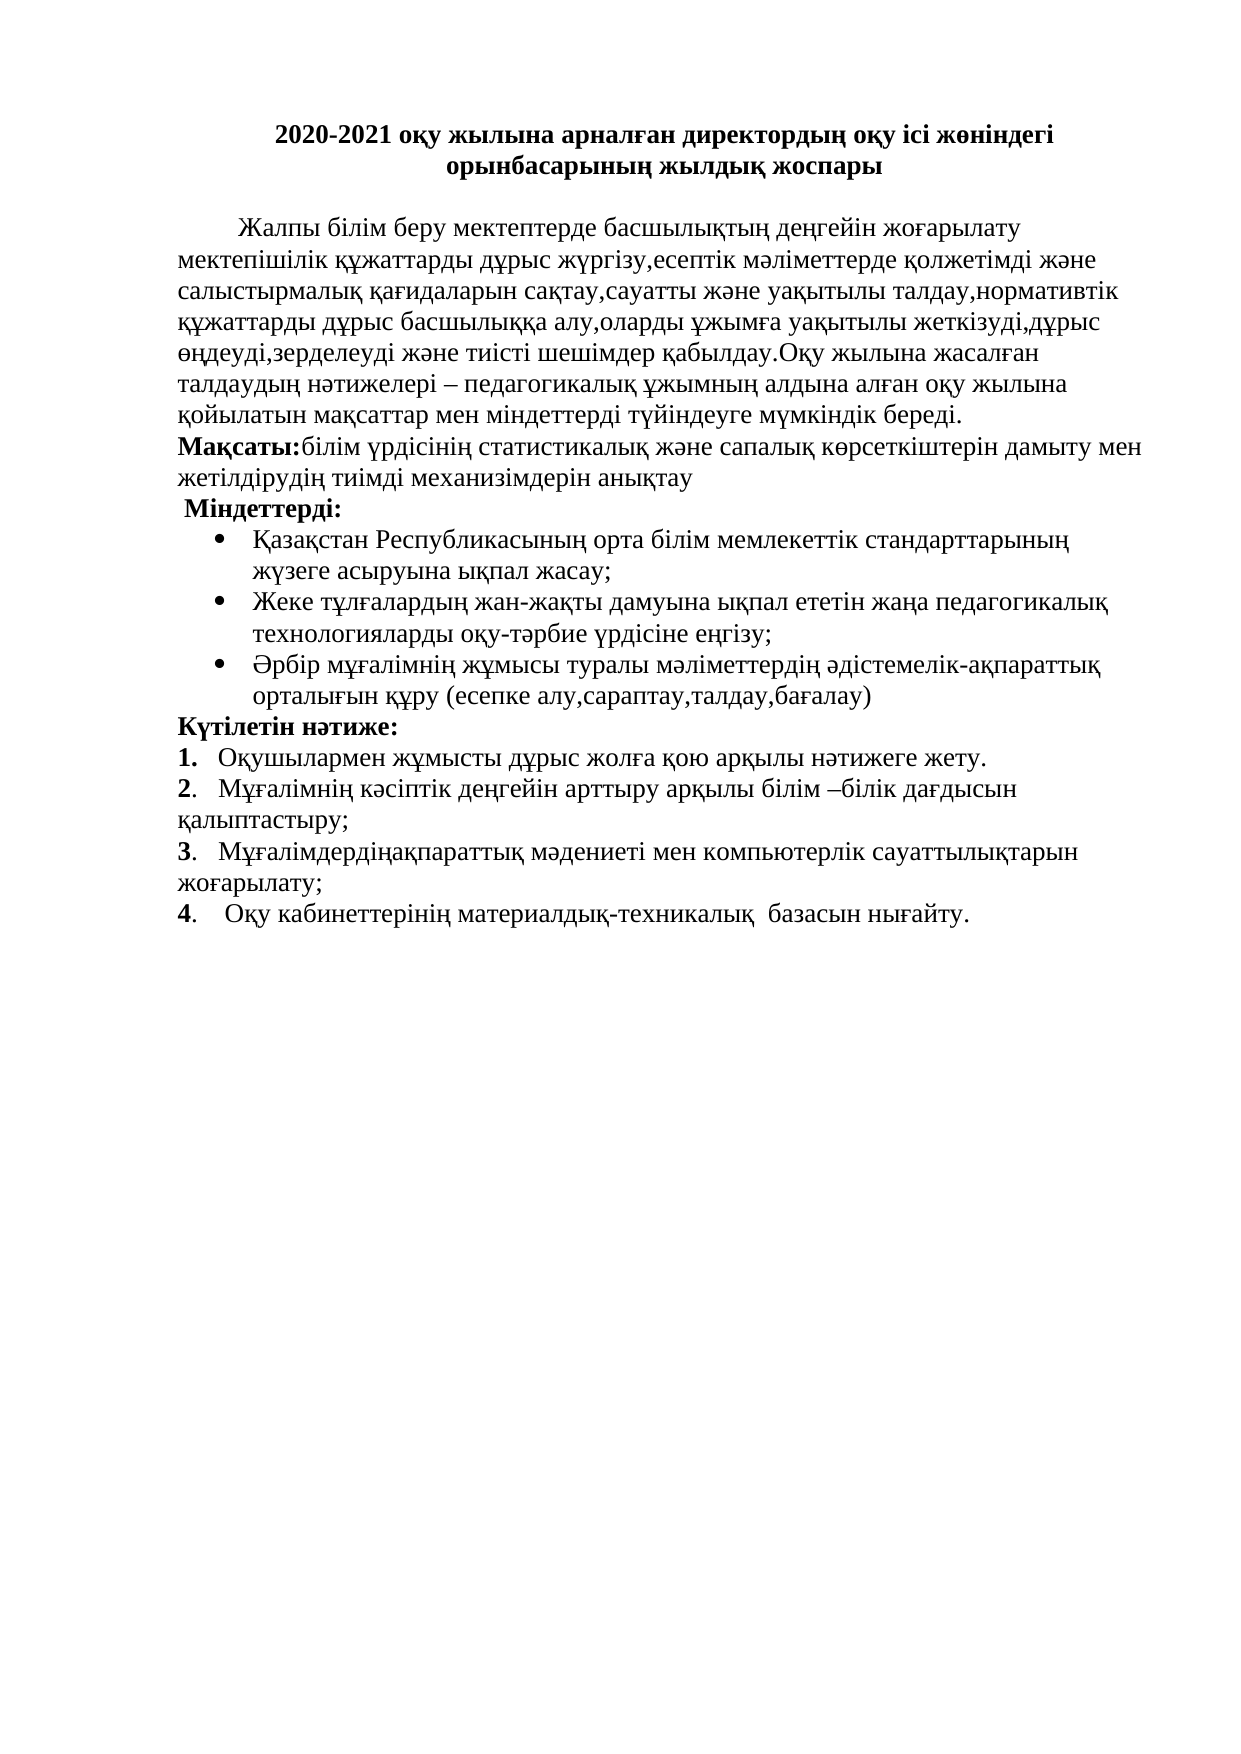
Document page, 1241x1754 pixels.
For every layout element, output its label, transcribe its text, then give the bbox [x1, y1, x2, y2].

text 1. Оқушылармен жұмысты дұрыс жолға қою арқылы нәтижеге жету. [177, 741, 1152, 772]
text Міндеттерді: [177, 492, 1152, 523]
text 4. Оқу кабинеттерінің материалдық-техникалық базасын нығайту. [177, 897, 1152, 928]
text Күтілетін нәтиже: [177, 710, 1152, 741]
list Жеке тұлғалардың жан-жақты дамуына ықпал ететін жаңа педагогикалық технологияларды оқу-тәрбие үрдісіне еңгізу; [215, 585, 1152, 648]
list Әрбір мұғалімнің жұмысы туралы мәліметтердің әдістемелік-ақпараттық орталығын құру (есепке алу,сараптау,талдау,бағалау) [215, 648, 1152, 710]
text Мақсаты:білім үрдісінің статистикалық және сапалық көрсеткіштерін дамыту мен жетілдірудің тиімді механизімдерін анықтау [177, 429, 1152, 492]
list Қазақстан Республикасының орта білім мемлекеттік стандарттарының жүзеге асыруына ықпал жасау; [215, 523, 1152, 585]
text 3. Мұғалімдердіңақпараттық мәдениеті мен компьютерлік сауаттылықтарын жоғарылату; [177, 835, 1152, 897]
text 2. Мұғалімнің кәсіптік деңгейін арттыру арқылы білім –білік дағдысын қалыптастыру; [177, 772, 1152, 835]
text 2020-2021 оқу жылына арналған директордың оқу ісі жөніндегі орынбасарының жылдық жоспары [177, 118, 1152, 180]
text Жалпы білім беру мектептерде басшылықтың деңгейін жоғарылату мектепішілік құжаттарды дұрыс жүргізу,есептік мәліметтерде қолжетімді және салыстырмалық қағидаларын сақтау,сауатты және уақытылы талдау,нормативтік құжаттарды дұрыс басшылыққа алу,оларды ұжымға уақытылы жеткізуді,дұрыс өңдеуді,зерделеуді және тиісті шешімдер қабылдау.Оқу жылына жасалған талдаудың нәтижелері – педагогикалық ұжымның алдына алған оқу жылына қойылатын мақсаттар мен міндеттерді түйіндеуге мүмкіндік береді. [177, 212, 1152, 429]
